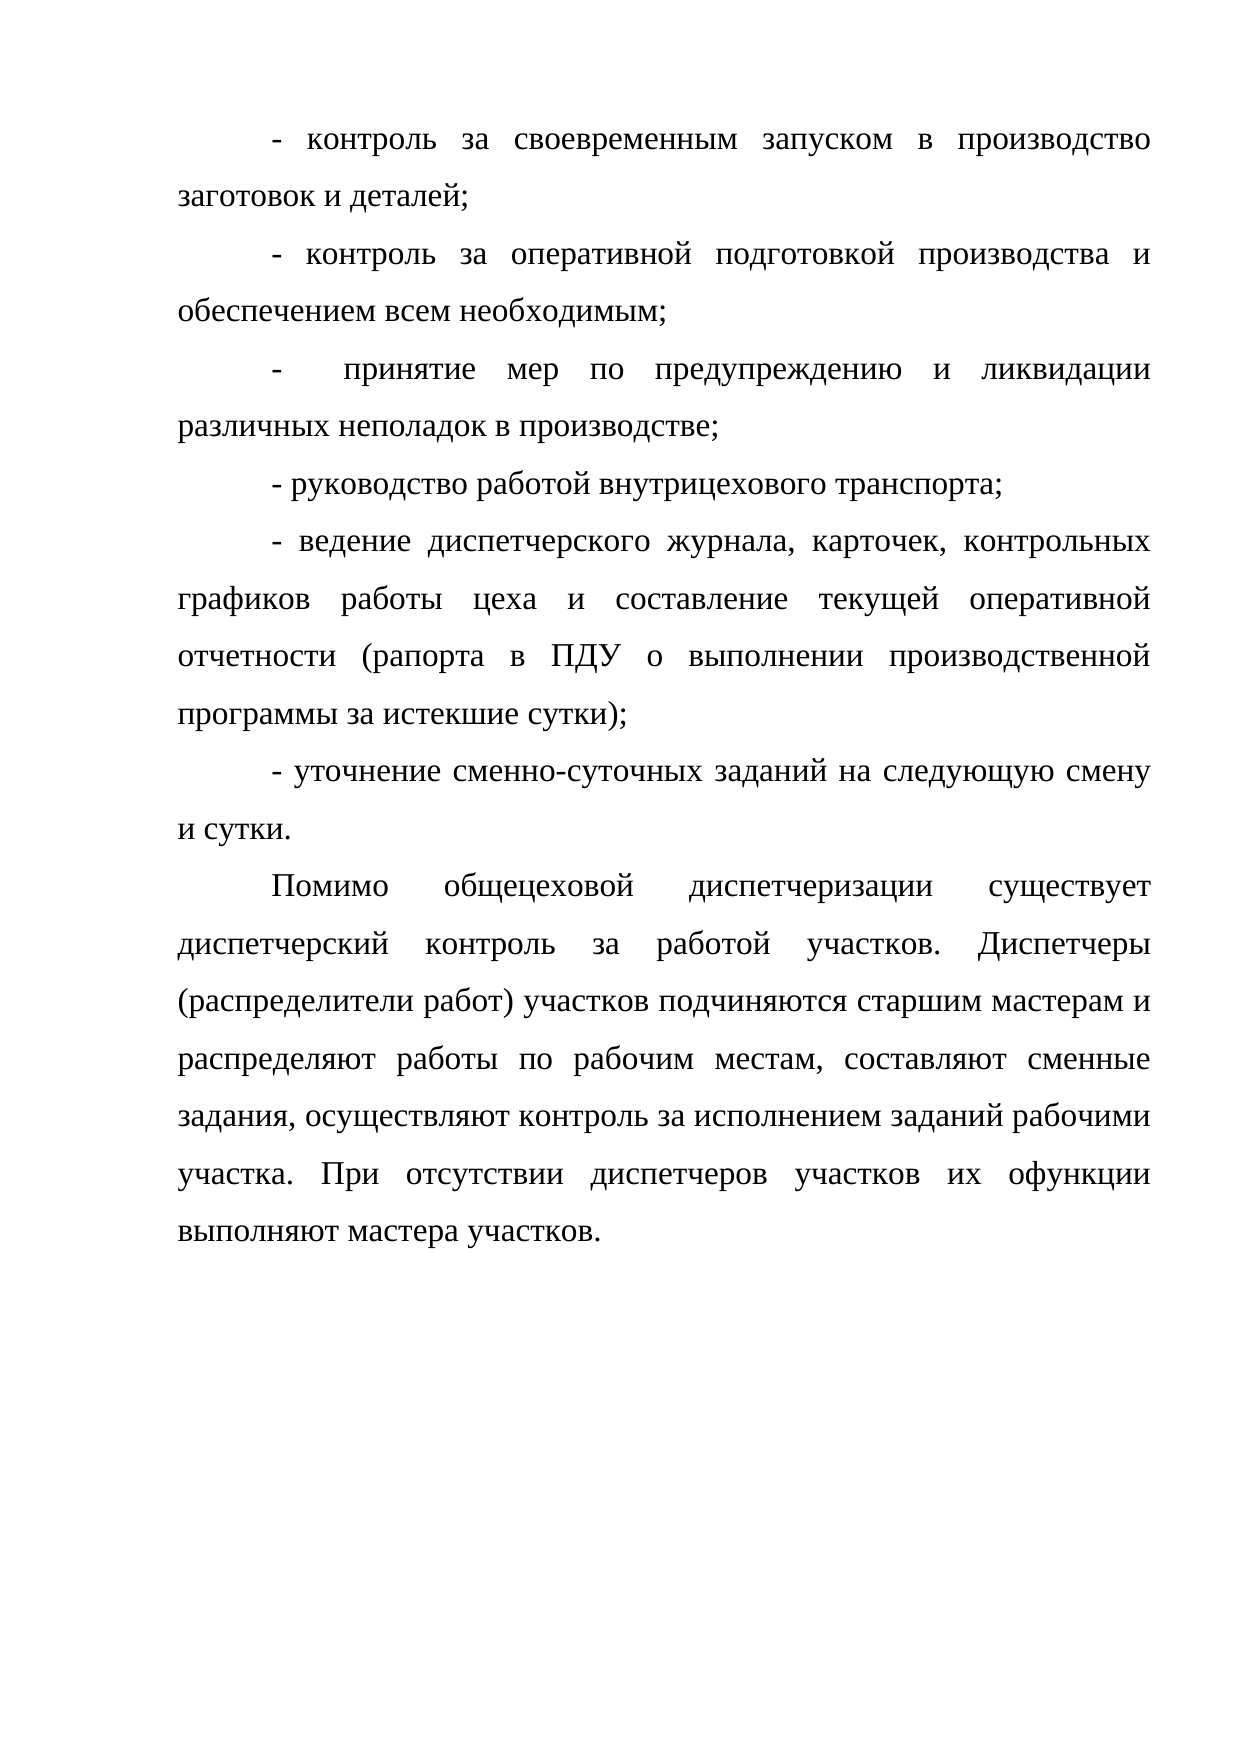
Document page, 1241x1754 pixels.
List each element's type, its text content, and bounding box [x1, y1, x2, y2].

text - контроль за своевременным запуском в производство заготовок и деталей; [177, 118, 1152, 214]
text - руководство работой внутрицехового транспорта; [177, 463, 1152, 501]
text - контроль за оперативной подготовкой производства и обеспечением всем необходимым; [177, 233, 1152, 329]
text - принятие мер по предупреждению и ликвидации различных неполадок в производстве; [177, 348, 1152, 444]
text - ведение диспетчерского журнала, карточек, контрольных графиков работы цеха и составление текущей оперативной отчетности (рапорта в ПДУ о выполнении производственной программы за истекшие сутки); [177, 521, 1152, 731]
text Помимо общецеховой диспетчеризации существует диспетчерский контроль за работой участков. Диспетчеры (распределители работ) участков подчиняются старшим мастерам и распределяют работы по рабочим местам, составляют сменные задания, осуществляют контроль за исполнением заданий рабочими участка. При отсутствии диспетчеров участков их офункции выполняют мастера участков. [177, 866, 1152, 1249]
text - уточнение сменно-суточных заданий на следующую смену и сутки. [177, 751, 1152, 846]
